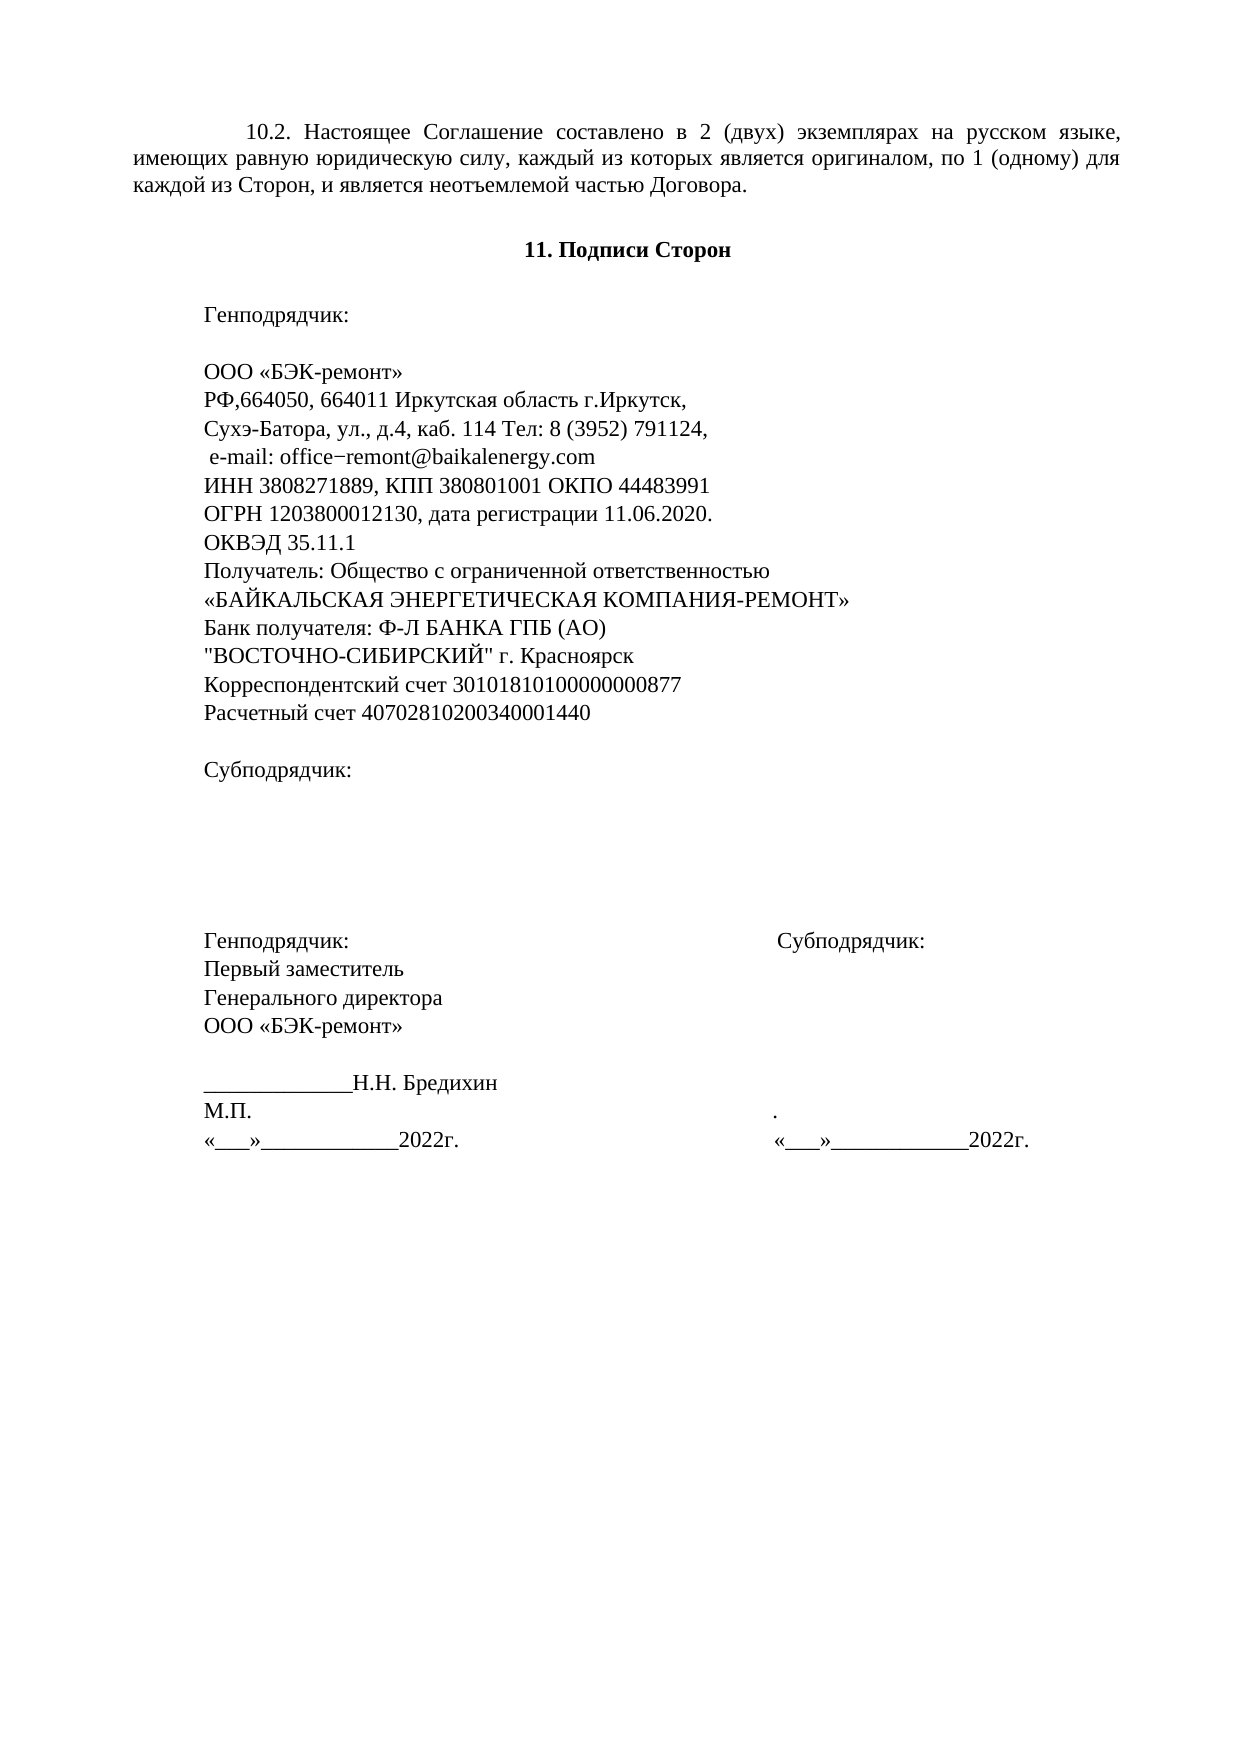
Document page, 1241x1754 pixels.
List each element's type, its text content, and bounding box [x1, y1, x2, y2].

table_header [133, 301, 1240, 1342]
text 10.2. Настоящее Соглашение составлено в 2 (двух) экземплярах на русском языке, имеющих равную юридическую силу, каждый из которых является оригиналом, по 1 (одному) для каждой из Сторон, и является неотъемлемой частью Договора. [133, 118, 1122, 197]
text 11. Подписи Сторон [133, 236, 1122, 262]
